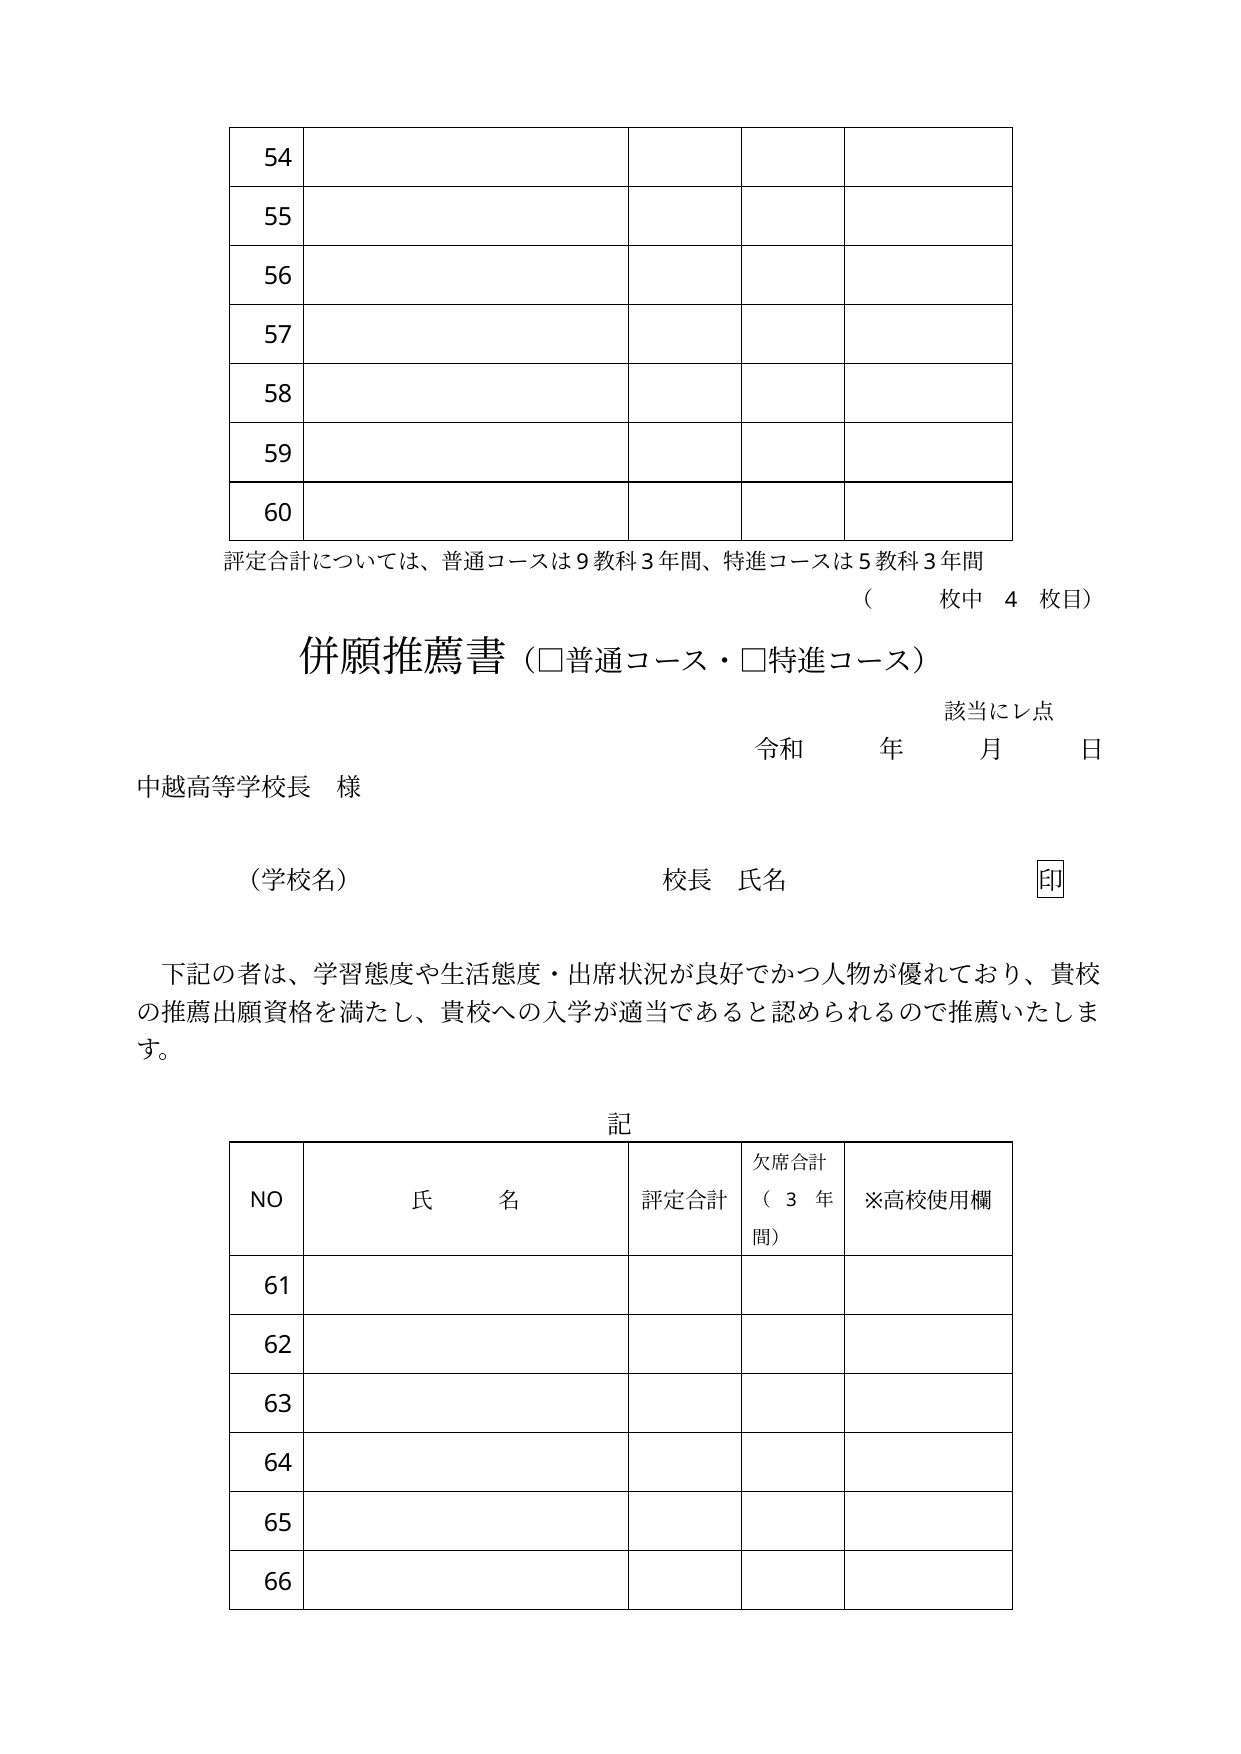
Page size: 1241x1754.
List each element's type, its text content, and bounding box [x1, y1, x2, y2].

table_cell [629, 1374, 741, 1432]
table_cell 56 [230, 246, 303, 304]
table_cell [629, 246, 741, 304]
table_cell [845, 1492, 1012, 1550]
table_cell [629, 483, 741, 540]
text 令和 年 月 日 [136, 729, 1104, 766]
table_cell [742, 1551, 844, 1609]
table_cell [845, 364, 1012, 422]
text 中越高等学校長 様 [136, 766, 1104, 804]
table_header ※高校使用欄 [845, 1143, 1012, 1255]
table_cell [845, 423, 1012, 481]
table_cell [304, 1315, 628, 1373]
table_cell [629, 1315, 741, 1373]
table_cell [742, 1256, 844, 1314]
table_cell [304, 1433, 628, 1491]
table_header 氏 名 [304, 1143, 628, 1255]
table_cell [304, 128, 628, 186]
table_cell 66 [230, 1551, 303, 1609]
table_cell [629, 187, 741, 245]
table_cell [742, 1433, 844, 1491]
table_cell 63 [230, 1374, 303, 1432]
table_cell [845, 305, 1012, 363]
table_cell [304, 1374, 628, 1432]
table_cell [629, 364, 741, 422]
table_cell [742, 128, 844, 186]
table_cell [629, 128, 741, 186]
table_cell [304, 187, 628, 245]
table_cell [304, 423, 628, 481]
table_cell [629, 1433, 741, 1491]
table_cell 61 [230, 1256, 303, 1314]
text 評定合計については、普通コースは9教科3年間、特進コースは5教科3年間 [136, 541, 1061, 579]
table_cell [742, 364, 844, 422]
table_cell 55 [230, 187, 303, 245]
table_cell 64 [230, 1433, 303, 1491]
text 下記の者は、学習態度や生活態度・出席状況が良好でかつ人物が優れており、貴校の推薦出願資格を満たし、貴校への入学が適当であると認められるので推薦いたします。 [136, 954, 1104, 1066]
table_cell [845, 246, 1012, 304]
table_cell 58 [230, 364, 303, 422]
table_cell [742, 1374, 844, 1432]
table_cell [629, 1492, 741, 1550]
table_cell [742, 423, 844, 481]
table_header 欠席合計 （3年間） [742, 1143, 844, 1255]
table_cell [629, 1256, 741, 1314]
table_cell 57 [230, 305, 303, 363]
table_cell [742, 1315, 844, 1373]
table_cell 65 [230, 1492, 303, 1550]
text （学校名） 校長 氏名 印 [136, 841, 1104, 916]
table_cell [304, 246, 628, 304]
table_cell [742, 187, 844, 245]
text 該当にレ点 [136, 691, 1104, 729]
subtitle 記 [136, 1104, 1104, 1141]
table_header 評定合計 [629, 1143, 741, 1255]
table_cell [304, 364, 628, 422]
text 併願推薦書（□普通コース・□特進コース） [136, 616, 1104, 691]
table_cell 60 [230, 483, 303, 540]
table_cell [304, 305, 628, 363]
table_cell [742, 483, 844, 540]
table_cell [629, 423, 741, 481]
table_cell [629, 1551, 741, 1609]
table_cell [845, 1433, 1012, 1491]
table_cell [845, 483, 1012, 540]
table_cell [845, 187, 1012, 245]
table_cell [845, 1315, 1012, 1373]
table_cell [845, 1551, 1012, 1609]
table_cell [845, 1374, 1012, 1432]
table_cell 62 [230, 1315, 303, 1373]
table_cell [845, 1256, 1012, 1314]
table_cell [742, 305, 844, 363]
table_cell [304, 1256, 628, 1314]
table_cell 59 [230, 423, 303, 481]
table_cell [304, 1551, 628, 1609]
table_cell [304, 483, 628, 540]
table_cell [629, 305, 741, 363]
table_header NO [230, 1143, 303, 1255]
table_cell [742, 246, 844, 304]
table_cell [304, 1492, 628, 1550]
table_cell [845, 128, 1012, 186]
text （ 枚中 4 枚目） [136, 579, 1104, 616]
table_cell 54 [230, 128, 303, 186]
table_cell [742, 1492, 844, 1550]
